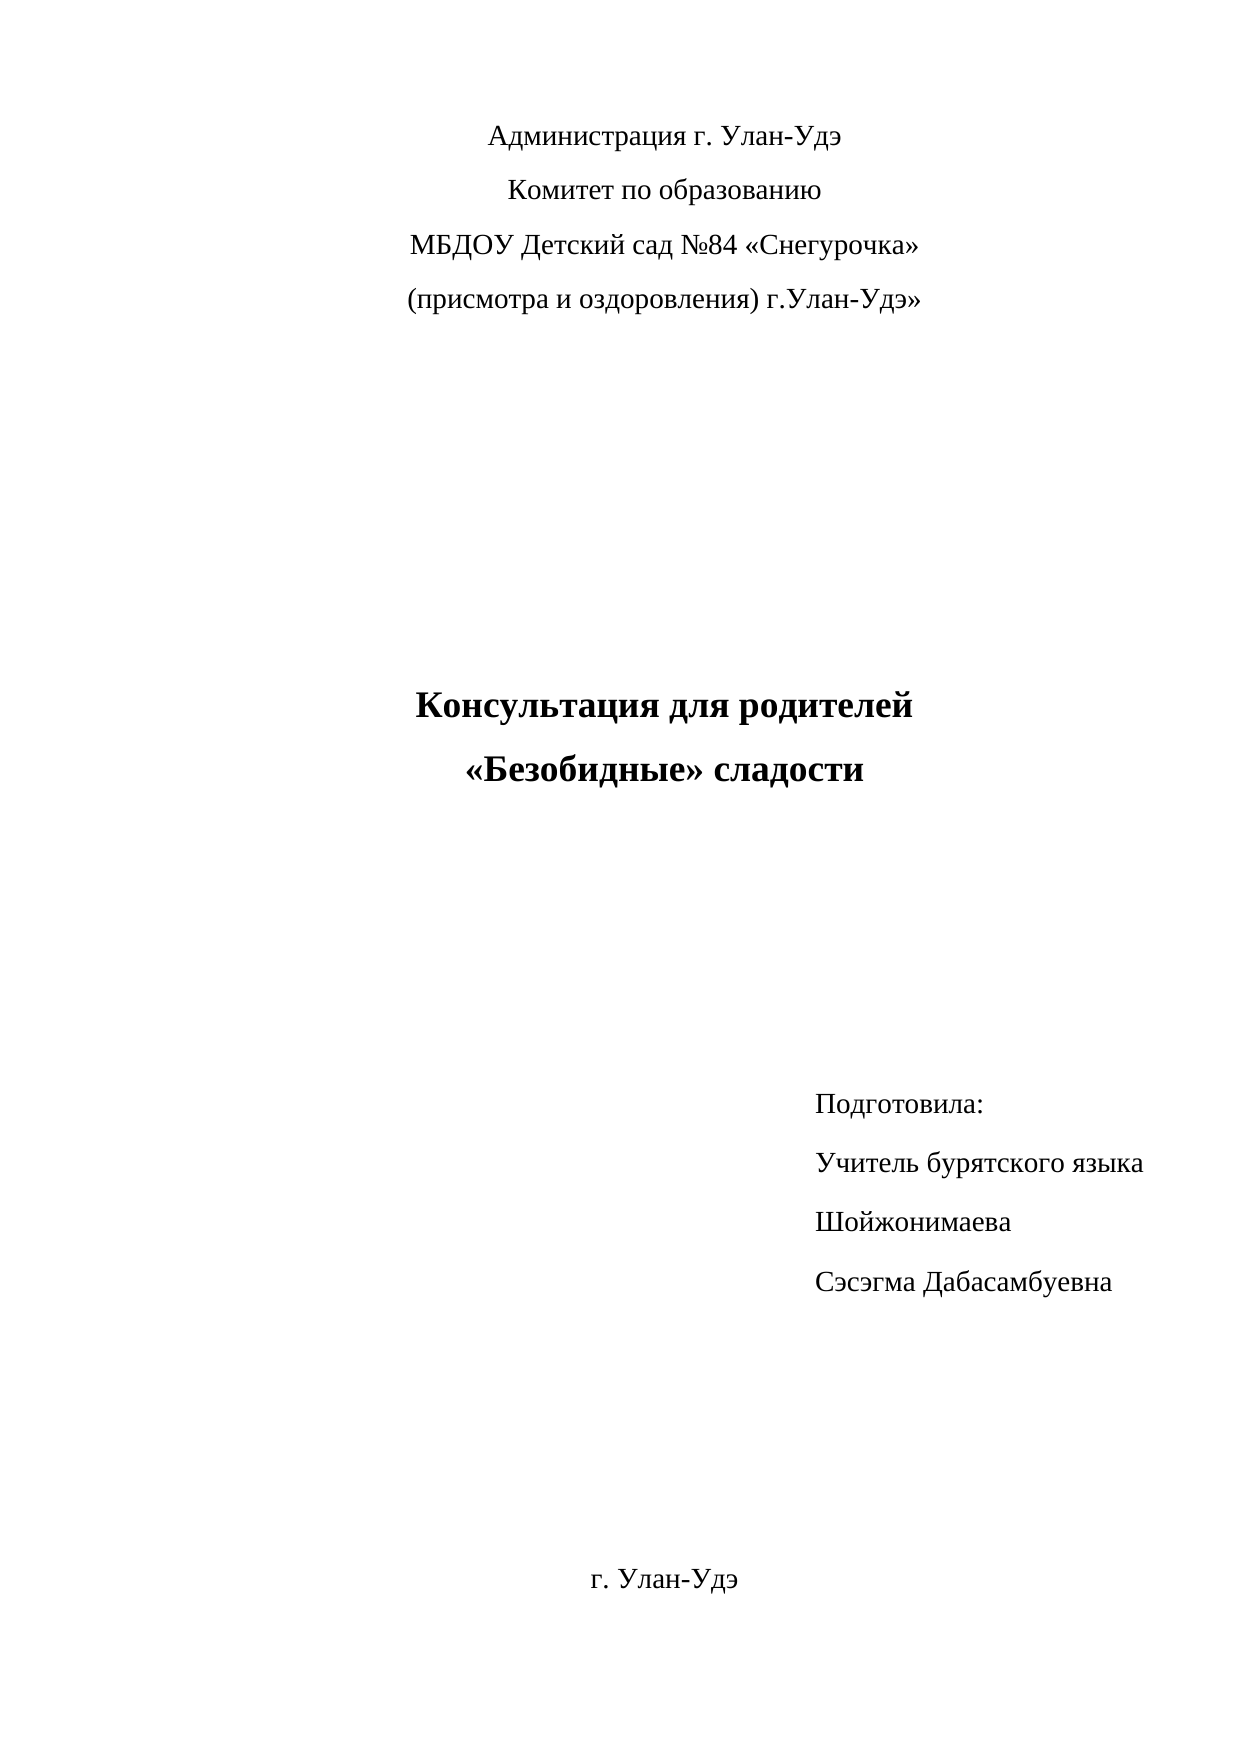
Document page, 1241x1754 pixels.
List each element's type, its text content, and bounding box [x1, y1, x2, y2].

text Комитет по образованию [177, 172, 1152, 206]
text (присмотра и оздоровления) г.Улан-Удэ» [177, 281, 1152, 315]
text МБДОУ Детский сад №84 «Снегурочка» [177, 227, 1152, 260]
text Сэсэгма Дабасамбуевна [815, 1264, 1152, 1297]
text Консультация для родителей [177, 683, 1152, 726]
text Подготовила: [815, 1086, 1152, 1119]
text Администрация г. Улан-Удэ [177, 118, 1152, 152]
text Учитель бурятского языка [815, 1145, 1152, 1179]
text Шойжонимаева [815, 1204, 1152, 1238]
text «Безобидные» сладости [177, 747, 1152, 790]
text г. Улан-Удэ [177, 1561, 1152, 1594]
